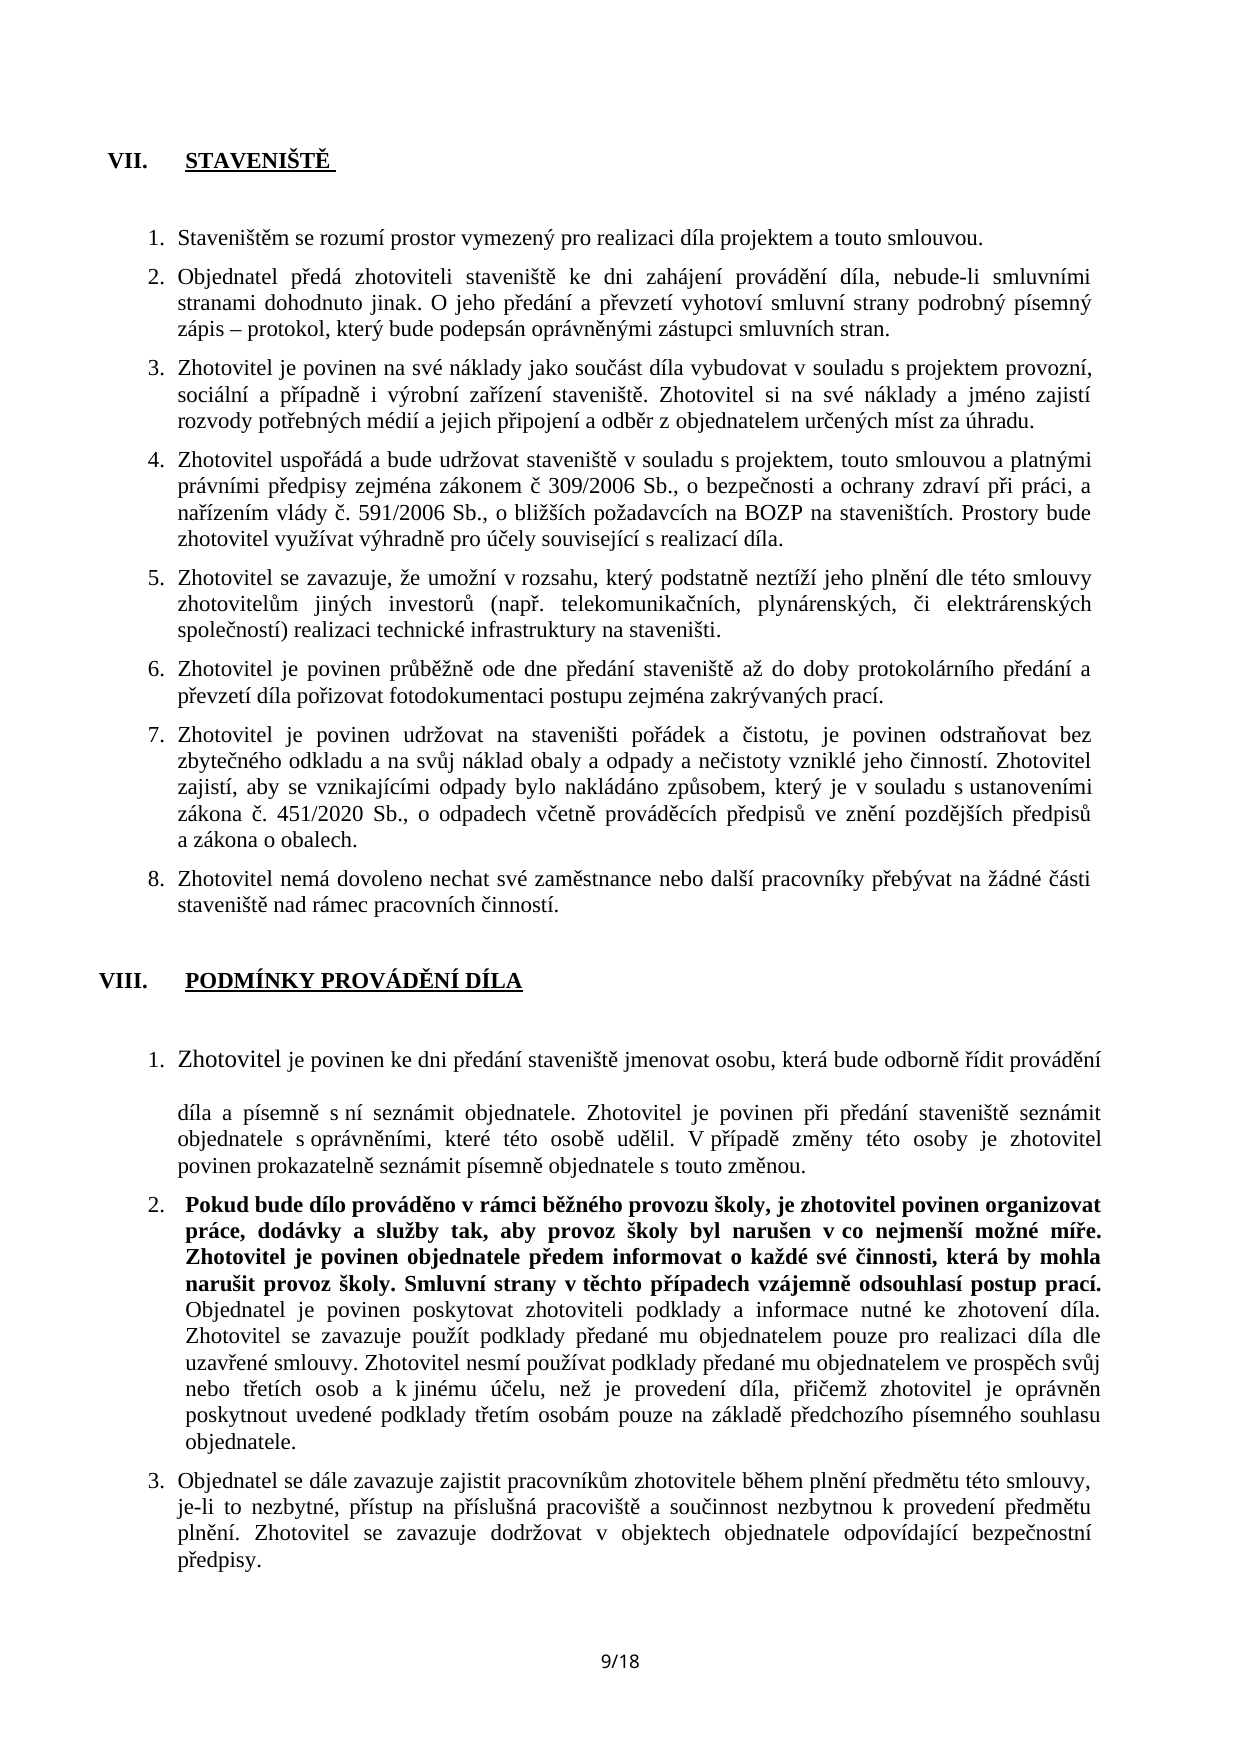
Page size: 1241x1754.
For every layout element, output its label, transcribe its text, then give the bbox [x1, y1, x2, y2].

list Objednatel se dále zavazuje zajistit pracovníkům zhotovitele během plnění předmětu této smlouvy, je-li to nezbytné, přístup na příslušná pracoviště a součinnost nezbytnou k provedení předmětu plnění. Zhotovitel se zavazuje dodržovat v objektech objednatele odpovídající bezpečnostní předpisy. [148, 1467, 1093, 1572]
list Zhotovitel je povinen udržovat na staveništi pořádek a čistotu, je povinen odstraňovat bez zbytečného odkladu a na svůj náklad obaly a odpady a nečistoty vzniklé jeho činností. Zhotovitel zajistí, aby se vznikajícími odpady bylo nakládáno způsobem, který je v souladu s ustanoveními zákona č. 451/2020 Sb., o odpadech včetně prováděcích předpisů ve znění pozdějších předpisů a zákona o obalech. [148, 721, 1093, 852]
list Staveništěm se rozumí prostor vymezený pro realizaci díla projektem a touto smlouvou. [148, 224, 1093, 250]
list Zhotovitel je povinen průběžně ode dne předání staveniště až do doby protokolárního předání a převzetí díla pořizovat fotodokumentaci postupu zejména zakrývaných prací. [148, 655, 1093, 708]
list Zhotovitel nemá dovoleno nechat své zaměstnance nebo další pracovníky přebývat na žádné části staveniště nad rámec pracovních činností. [148, 865, 1093, 918]
list Zhotovitel je povinen ke dni předání staveniště jmenovat osobu, která bude odborně řídit provádění díla a písemně s ní seznámit objednatele. Zhotovitel je povinen při předání staveniště seznámit objednatele s oprávněními, které této osobě udělil. V případě změny této osoby je zhotovitel povinen prokazatelně seznámit písemně objednatele s touto změnou. [148, 1044, 1102, 1178]
list Zhotovitel se zavazuje, že umožní v rozsahu, který podstatně neztíží jeho plnění dle této smlouvy zhotovitelům jiných investorů (např. telekomunikačních, plynárenských, či elektrárenských společností) realizaci technické infrastruktury na staveništi. [148, 564, 1093, 643]
list Zhotovitel uspořádá a bude udržovat staveniště v souladu s projektem, touto smlouvou a platnými právními předpisy zejména zákonem č 309/2006 Sb., o bezpečnosti a ochrany zdraví při práci, a nařízením vlády č. 591/2006 Sb., o bližších požadavcích na BOZP na staveništích. Prostory bude zhotovitel využívat výhradně pro účely související s realizací díla. [148, 446, 1093, 551]
list Zhotovitel je povinen na své náklady jako součást díla vybudovat v souladu s projektem provozní, sociální a případně i výrobní zařízení staveniště. Zhotovitel si na své náklady a jméno zajistí rozvody potřebných médií a jejich připojení a odběr z objednatelem určených míst za úhradu. [148, 354, 1093, 433]
list Pokud bude dílo prováděno v rámci běžného provozu školy, je zhotovitel povinen organizovat práce, dodávky a služby tak, aby provoz školy byl narušen v co nejmenší možné míře. Zhotovitel je povinen objednatele předem informovat o každé své činnosti, která by mohla narušit provoz školy. Smluvní strany v těchto případech vzájemně odsouhlasí postup prací. Objednatel je povinen poskytovat zhotoviteli podklady a informace nutné ke zhotovení díla. Zhotovitel se zavazuje použít podklady předané mu objednatelem pouze pro realizaci díla dle uzavřené smlouvy. Zhotovitel nesmí používat podklady předané mu objednatelem ve prospěch svůj nebo třetích osob a k jinému účelu, než je provedení díla, přičemž zhotovitel je oprávněn poskytnout uvedené podklady třetím osobám pouze na základě předchozího písemného souhlasu objednatele. [148, 1191, 1102, 1454]
list Objednatel předá zhotoviteli staveniště ke dni zahájení provádění díla, nebude-li smluvními stranami dohodnuto jinak. O jeho předání a převzetí vyhotoví smluvní strany podrobný písemný zápis – protokol, který bude podepsán oprávněnými zástupci smluvních stran. [148, 263, 1093, 342]
text PODMÍNKY PROVÁDĚNÍ DÍLA [148, 968, 1093, 994]
text STAVENIŠTĚ [148, 148, 1093, 174]
